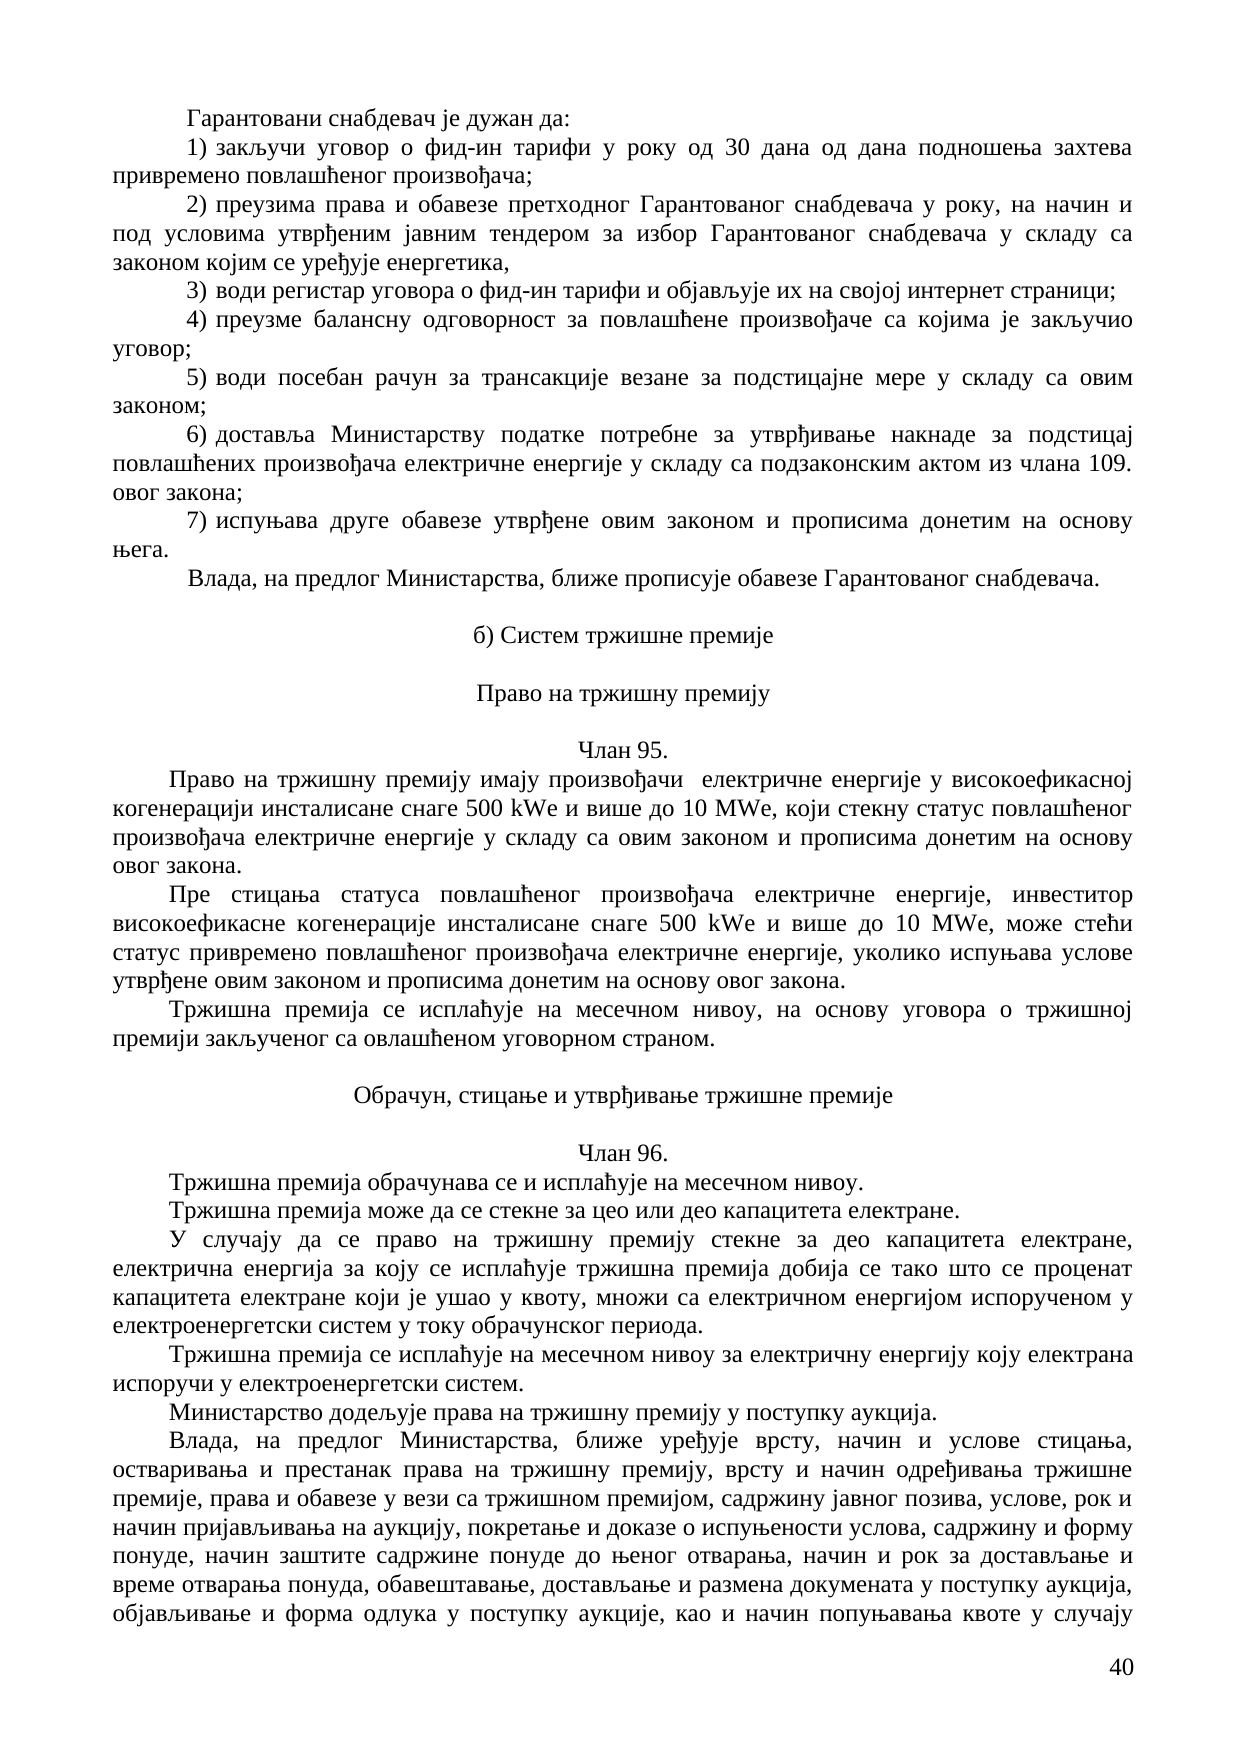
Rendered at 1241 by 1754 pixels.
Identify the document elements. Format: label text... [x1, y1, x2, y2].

text Члан 96. [112, 1138, 1134, 1167]
list Пре стицања статуса повлашћеног произвођача електричне енергије, инвеститор високоефикасне когенерације инсталисане снаге 500 kWе и више до 10 МWе, може стећи статус привремено повлашћеног произвођача електричне енергије, уколико испуњава услове утврђене овим законом и прописима донетим на основу овог закона. [112, 879, 1134, 994]
text Влада, на предлог Министарства, ближе прописује обавезе Гарантованог снабдевача. [112, 563, 1134, 592]
list преузме балансну одговорност за повлашћене произвођаче са којима је закључио уговор; [112, 304, 1134, 362]
list закључи уговор о фид-ин тарифи у року од 30 дана од дана подношења захтева привремено повлашћеног произвођача; [112, 132, 1134, 189]
text Право на тржишну премију [112, 678, 1134, 707]
text Тржишна премија обрачунава се и исплаћује на месечном нивоу. [112, 1167, 1134, 1196]
text У случају да се право на тржишну премију стекне за део капацитета електране, електрична енергија за коју се исплаћује тржишна премија добија се тако што се проценат капацитета електране који је ушао у квоту, множи са електричном енергијом испорученом у електроенергетски систем у току обрачунског периода. [112, 1224, 1134, 1339]
list испуњава друге обавезе утврђене овим законом и прописима донетим на основу њега. [112, 506, 1134, 563]
text б) Систем тржишне премије [112, 621, 1134, 649]
text Гарантовани снабдевач је дужан да: [112, 103, 1134, 132]
list доставља Министарству податке потребне за утврђивање накнаде за подстицај повлашћених произвођача електричне енергије у складу са подзаконским актом из члана 109. овог закона; [112, 419, 1134, 506]
list преузима права и обавезе претходног Гарантованог снабдевача у року, на начин и под условима утврђеним јавним тендером за избор Гарантованог снабдевача у складу са законом којим се уређује енергетика, [112, 189, 1134, 276]
list Право на тржишну премију имају произвођачи електричне енергије у високоефикасној когенерацији инсталисане снаге 500 kWе и више до 10 МWе, који стекну статус повлашћеног произвођача електричне енергије у складу са овим законом и прописима донетим на основу овог закона. [112, 764, 1134, 879]
list води посебан рачун за трансакције везане за подстицајне мере у складу са овим законом; [112, 362, 1134, 419]
text Члан 95. [112, 736, 1134, 764]
text Обрачун, стицање и утврђивање тржишне премије [112, 1081, 1134, 1109]
list води регистар уговора о фид-ин тарифи и објављује их на својој интернет страници; [112, 276, 1134, 304]
text Тржишна премија се исплаћује на месечном нивоу за електричну енергију коју електрана испоручи у електроенергетски систем. [112, 1339, 1134, 1397]
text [112, 1426, 1134, 1627]
text Тржишна премија може да се стекне за цео или део капацитета електране. [112, 1196, 1134, 1224]
list Тржишна премија се исплаћује на месечном нивоу, на основу уговора о тржишној премији закљученог са овлашћеном уговорном страном. [112, 994, 1134, 1052]
text Министарство додељује права на тржишну премију у поступку аукција. [112, 1397, 1134, 1426]
